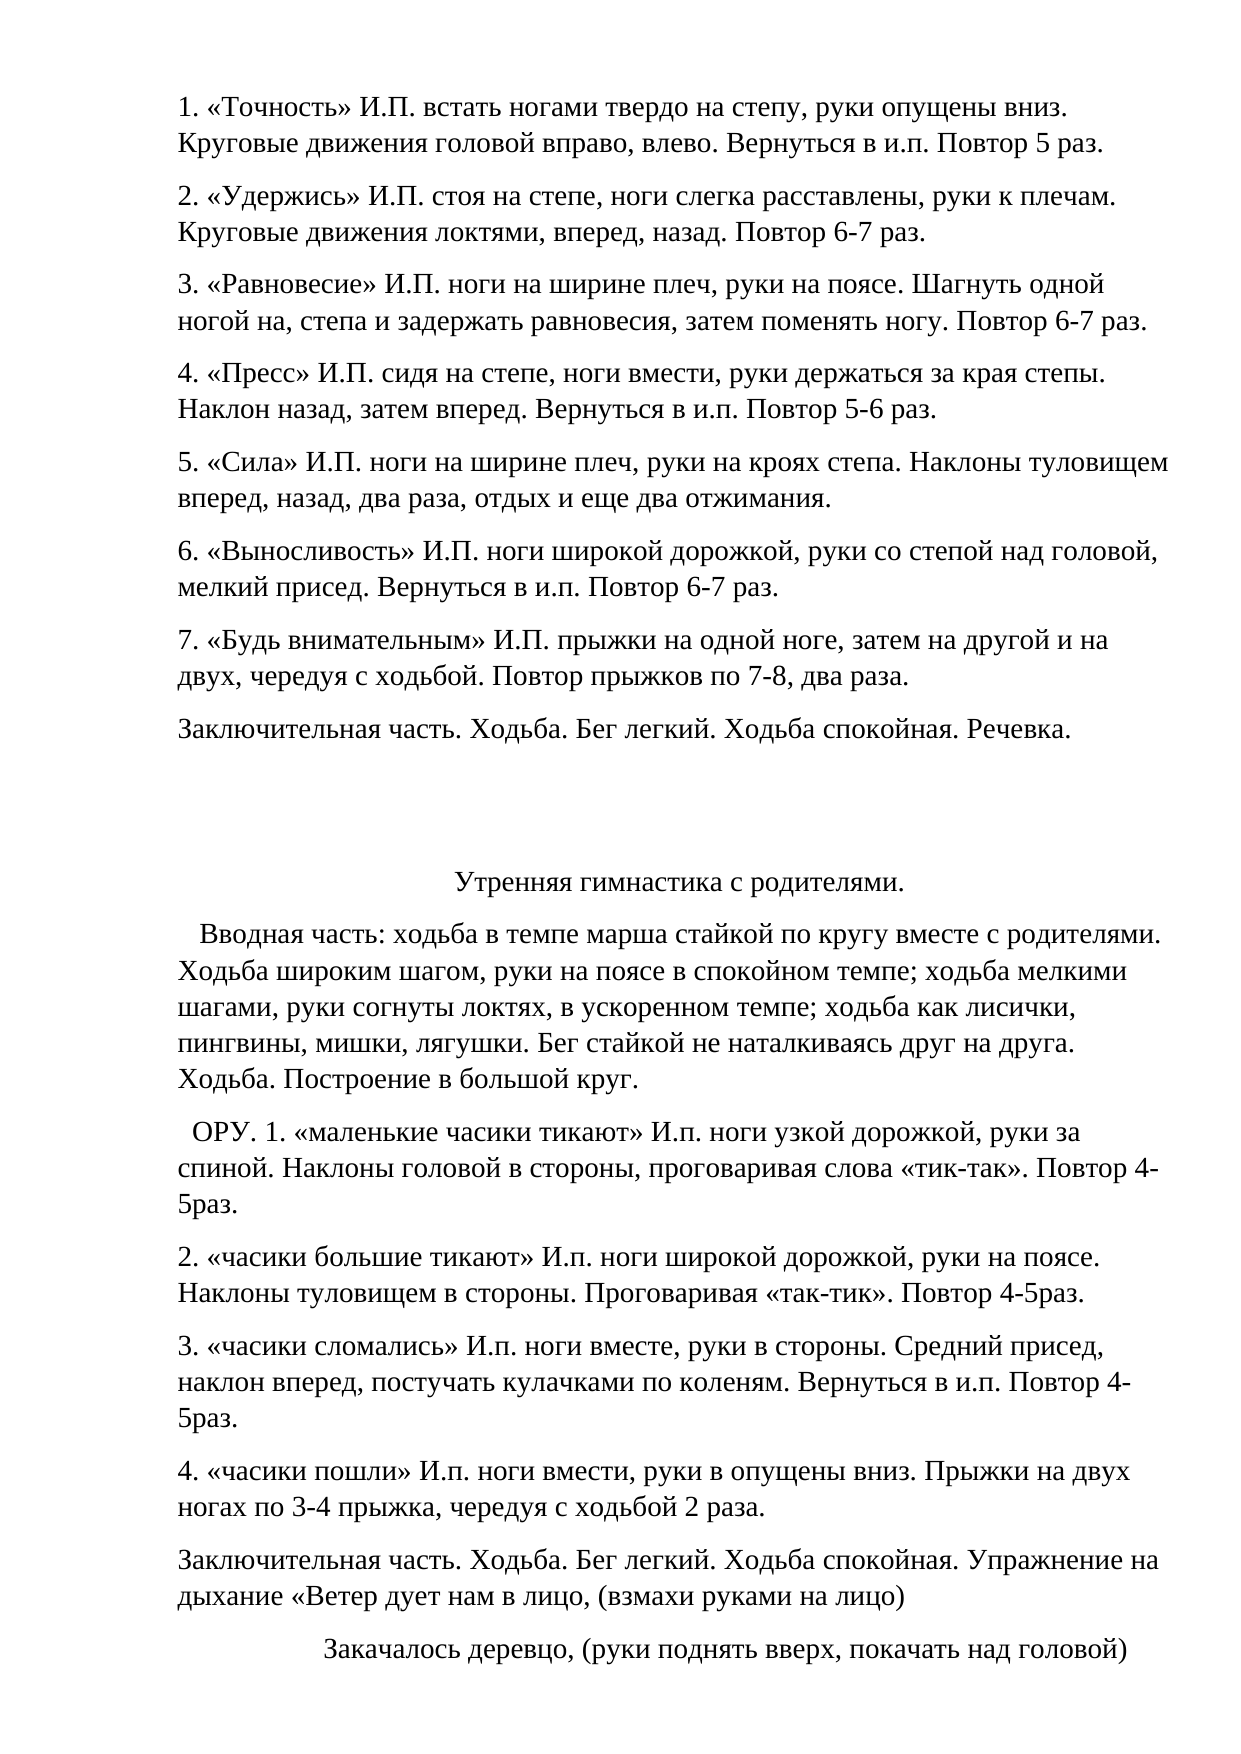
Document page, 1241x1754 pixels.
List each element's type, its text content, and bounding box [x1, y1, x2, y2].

text 7. «Будь внимательным» И.П. прыжки на одной ноге, затем на другой и на двух, чередуя с ходьбой. Повтор прыжков по 7-8, два раза. [177, 622, 1181, 692]
text Заключительная часть. Ходьба. Бег легкий. Ходьба спокойная. Речевка. [177, 711, 1181, 745]
text 5. «Сила» И.П. ноги на ширине плеч, руки на кроях степа. Наклоны туловищем вперед, назад, два раза, отдых и еще два отжимания. [177, 444, 1181, 514]
text 2. «Удержись» И.П. стоя на степе, ноги слегка расставлены, руки к плечам. Круговые движения локтями, вперед, назад. Повтор 6-7 раз. [177, 178, 1181, 247]
text 4. «Пресс» И.П. сидя на степе, ноги вмести, руки держаться за края степы. Наклон назад, затем вперед. Вернуться в и.п. Повтор 5-6 раз. [177, 356, 1181, 425]
text 4. «часики пошли» И.п. ноги вмести, руки в опущены вниз. Прыжки на двух ногах по 3-4 прыжка, чередуя с ходьбой 2 раза. [177, 1453, 1181, 1523]
text Заключительная часть. Ходьба. Бег легкий. Ходьба спокойная. Упражнение на дыхание «Ветер дует нам в лицо, (взмахи руками на лицо) [177, 1542, 1181, 1612]
text 1. «Точность» И.П. встать ногами твердо на степу, руки опущены вниз. Круговые движения головой вправо, влево. Вернуться в и.п. Повтор 5 раз. [177, 89, 1181, 158]
text 3. «часики сломались» И.п. ноги вместе, руки в стороны. Средний присед, наклон вперед, постучать кулачками по коленям. Вернуться в и.п. Повтор 4-5раз. [177, 1328, 1181, 1434]
text 6. «Выносливость» И.П. ноги широкой дорожкой, руки со степой над головой, мелкий присед. Вернуться в и.п. Повтор 6-7 раз. [177, 533, 1181, 603]
text 2. «часики большие тикают» И.п. ноги широкой дорожкой, руки на поясе. Наклоны туловищем в стороны. Проговаривая «так-тик». Повтор 4-5раз. [177, 1239, 1181, 1309]
text Утренняя гимнастика с родителями. [177, 864, 1181, 897]
text Вводная часть: ходьба в темпе марша стайкой по кругу вместе с родителями. Ходьба широким шагом, руки на поясе в спокойном темпе; ходьба мелкими шагами, руки согнуты локтях, в ускоренном темпе; ходьба как лисички, пингвины, мишки, лягушки. Бег стайкой не наталкиваясь друг на друга. Ходьба. Построение в большой круг. [177, 917, 1181, 1095]
text Закачалось деревцо, (руки поднять вверх, покачать над головой) [177, 1631, 1181, 1665]
text ОРУ. 1. «маленькие часики тикают» И.п. ноги узкой дорожкой, руки за спиной. Наклоны головой в стороны, проговаривая слова «тик-так». Повтор 4-5раз. [177, 1114, 1181, 1220]
text 3. «Равновесие» И.П. ноги на ширине плеч, руки на поясе. Шагнуть одной ногой на, степа и задержать равновесия, затем поменять ногу. Повтор 6-7 раз. [177, 267, 1181, 336]
